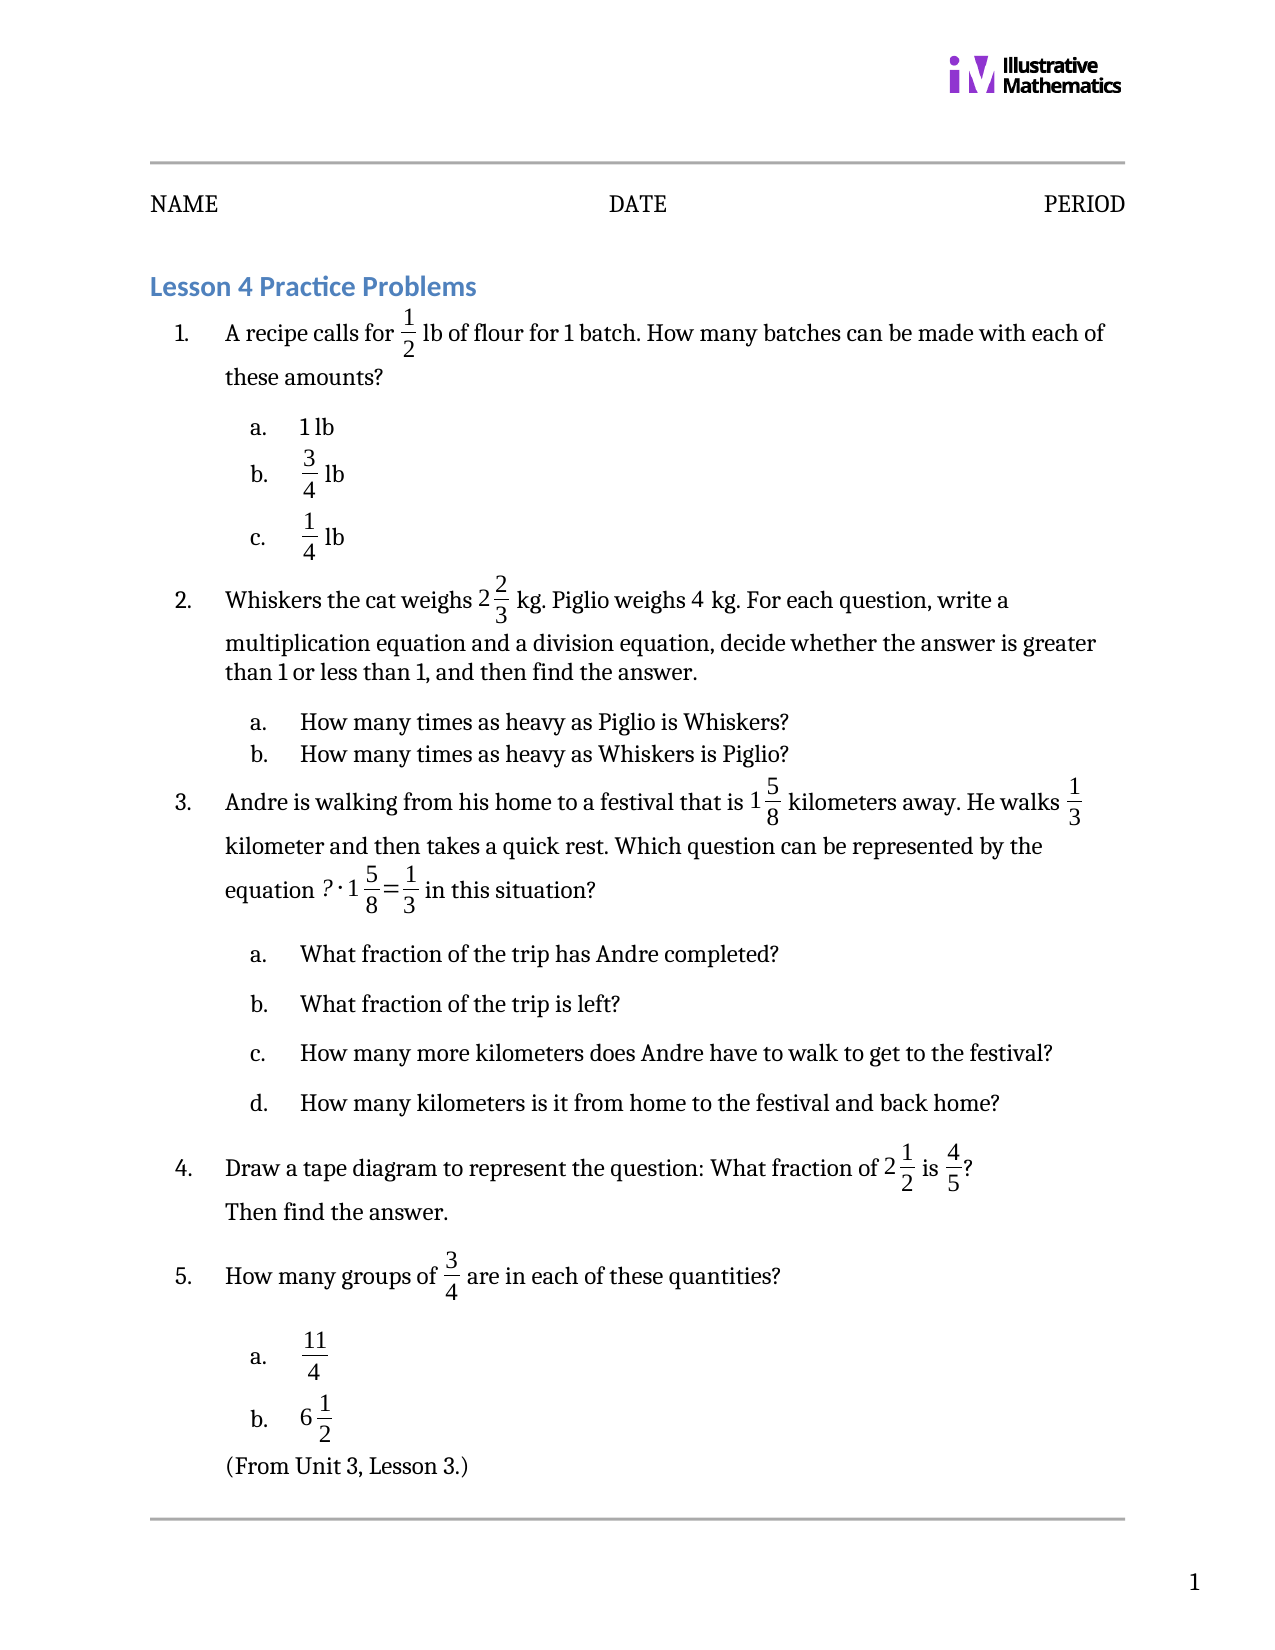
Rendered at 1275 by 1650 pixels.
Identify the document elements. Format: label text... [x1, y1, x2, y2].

list How many kilometers is it from home to the festival and back home? [250, 1089, 1125, 1118]
list What fraction of the trip is left? [250, 990, 1125, 1018]
list 1 lb [250, 412, 1125, 441]
list A recipe calls for lb of flour for 1 batch. How many batches can be made with each of these amounts? [175, 304, 1125, 392]
list lb [250, 508, 1125, 567]
list How many groups of are in each of these quantities? [175, 1247, 1125, 1306]
list How many times as heavy as Whiskers is Piglio? [250, 740, 1125, 769]
picture [949, 55, 1121, 93]
list Whiskers the cat weighs kg. Piglio weighs kg. For each question, write a multiplication equation and a division equation, decide whether the answer is greater than 1 or less than 1, and then find the answer. [175, 570, 1125, 687]
list Andre is walking from his home to a festival that is kilometers away. He walks kilometer and then takes a quick rest. Which question can be represented by the equation in this situation? [175, 773, 1125, 919]
list Draw a tape diagram to represent the question: What fraction of is ? Then find the answer. [175, 1138, 1125, 1226]
list What fraction of the trip has Andre completed? [250, 940, 1125, 969]
list (From Unit 3, Lesson 3.) [175, 1452, 1125, 1481]
list How many times as heavy as Piglio is Whiskers? [250, 708, 1125, 736]
subtitle Lesson 4 Practice Problems [150, 268, 1125, 304]
list How many more kilometers does Andre have to walk to get to the festival? [250, 1039, 1125, 1068]
list lb [250, 445, 1125, 504]
